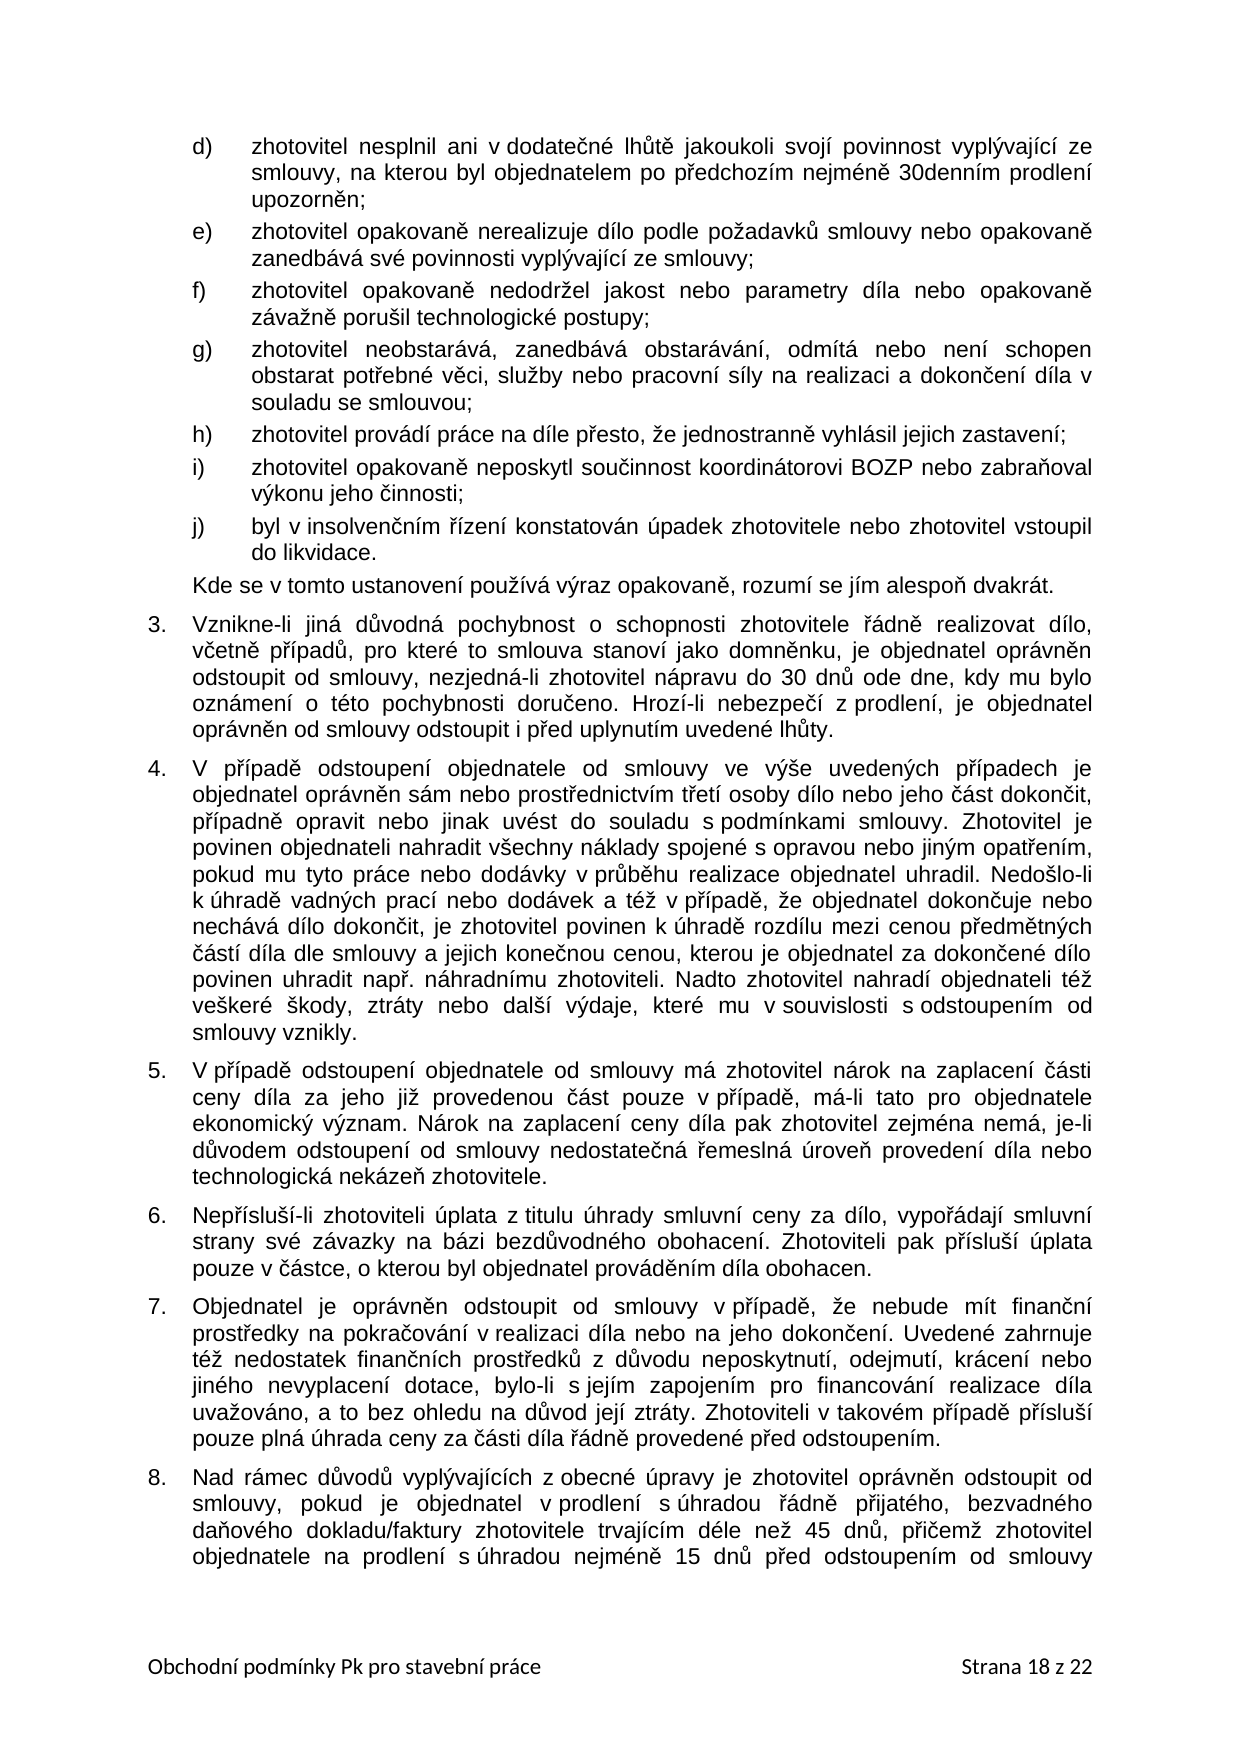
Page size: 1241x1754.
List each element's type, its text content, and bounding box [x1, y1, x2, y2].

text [148, 1464, 1093, 1569]
text f) zhotovitel opakovaně nedodržel jakost nebo parametry díla nebo opakovaně závažně porušil technologické postupy; [192, 277, 1093, 330]
text 7. Objednatel je oprávněn odstoupit od smlouvy v případě, že nebude mít finanční prostředky na pokračování v realizaci díla nebo na jeho dokončení. Uvedené zahrnuje též nedostatek finančních prostředků z důvodu neposkytnutí, odejmutí, krácení nebo jiného nevyplacení dotace, bylo-li s jejím zapojením pro financování realizace díla uvažováno, a to bez ohledu na důvod její ztráty. Zhotoviteli v takovém případě přísluší pouze plná úhrada ceny za části díla řádně provedené před odstoupením. [148, 1293, 1093, 1451]
text 4. V případě odstoupení objednatele od smlouvy ve výše uvedených případech je objednatel oprávněn sám nebo prostřednictvím třetí osoby dílo nebo jeho část dokončit, případně opravit nebo jinak uvést do souladu s podmínkami smlouvy. Zhotovitel je povinen objednateli nahradit všechny náklady spojené s opravou nebo jiným opatřením, pokud mu tyto práce nebo dodávky v průběhu realizace objednatel uhradil. Nedošlo-li k úhradě vadných prací nebo dodávek a též v případě, že objednatel dokončuje nebo nechává dílo dokončit, je zhotovitel povinen k úhradě rozdílu mezi cenou předmětných částí díla dle smlouvy a jejich konečnou cenou, kterou je objednatel za dokončené dílo povinen uhradit např. náhradnímu zhotoviteli. Nadto zhotovitel nahradí objednateli též veškeré škody, ztráty nebo další výdaje, které mu v souvislosti s odstoupením od smlouvy vznikly. [148, 755, 1093, 1045]
text Kde se v tomto ustanovení používá výraz opakovaně, rozumí se jím alespoň dvakrát. [192, 572, 1093, 598]
text e) zhotovitel opakovaně nerealizuje dílo podle požadavků smlouvy nebo opakovaně zanedbává své povinnosti vyplývající ze smlouvy; [192, 218, 1093, 271]
text d) zhotovitel nesplnil ani v dodatečné lhůtě jakoukoli svojí povinnost vyplývající ze smlouvy, na kterou byl objednatelem po předchozím nejméně 30denním prodlení upozorněn; [192, 133, 1093, 212]
text 5. V případě odstoupení objednatele od smlouvy má zhotovitel nárok na zaplacení části ceny díla za jeho již provedenou část pouze v případě, má-li tato pro objednatele ekonomický význam. Nárok na zaplacení ceny díla pak zhotovitel zejména nemá, je-li důvodem odstoupení od smlouvy nedostatečná řemeslná úroveň provedení díla nebo technologická nekázeň zhotovitele. [148, 1057, 1093, 1189]
text g) zhotovitel neobstarává, zanedbává obstarávání, odmítá nebo není schopen obstarat potřebné věci, služby nebo pracovní síly na realizaci a dokončení díla v souladu se smlouvou; [192, 336, 1093, 415]
text 3. Vznikne-li jiná důvodná pochybnost o schopnosti zhotovitele řádně realizovat dílo, včetně případů, pro které to smlouva stanoví jako domněnku, je objednatel oprávněn odstoupit od smlouvy, nezjedná-li zhotovitel nápravu do 30 dnů ode dne, kdy mu bylo oznámení o této pochybnosti doručeno. Hrozí-li nebezpečí z prodlení, je objednatel oprávněn od smlouvy odstoupit i před uplynutím uvedené lhůty. [148, 611, 1093, 743]
text i) zhotovitel opakovaně neposkytl součinnost koordinátorovi BOZP nebo zabraňoval výkonu jeho činnosti; [192, 454, 1093, 507]
text h) zhotovitel provádí práce na díle přesto, že jednostranně vyhlásil jejich zastavení; [192, 421, 1093, 448]
text 6. Nepřísluší-li zhotoviteli úplata z titulu úhrady smluvní ceny za dílo, vypořádají smluvní strany své závazky na bázi bezdůvodného obohacení. Zhotoviteli pak přísluší úplata pouze v částce, o kterou byl objednatel prováděním díla obohacen. [148, 1202, 1093, 1281]
text j) byl v insolvenčním řízení konstatován úpadek zhotovitele nebo zhotovitel vstoupil do likvidace. [192, 513, 1093, 566]
